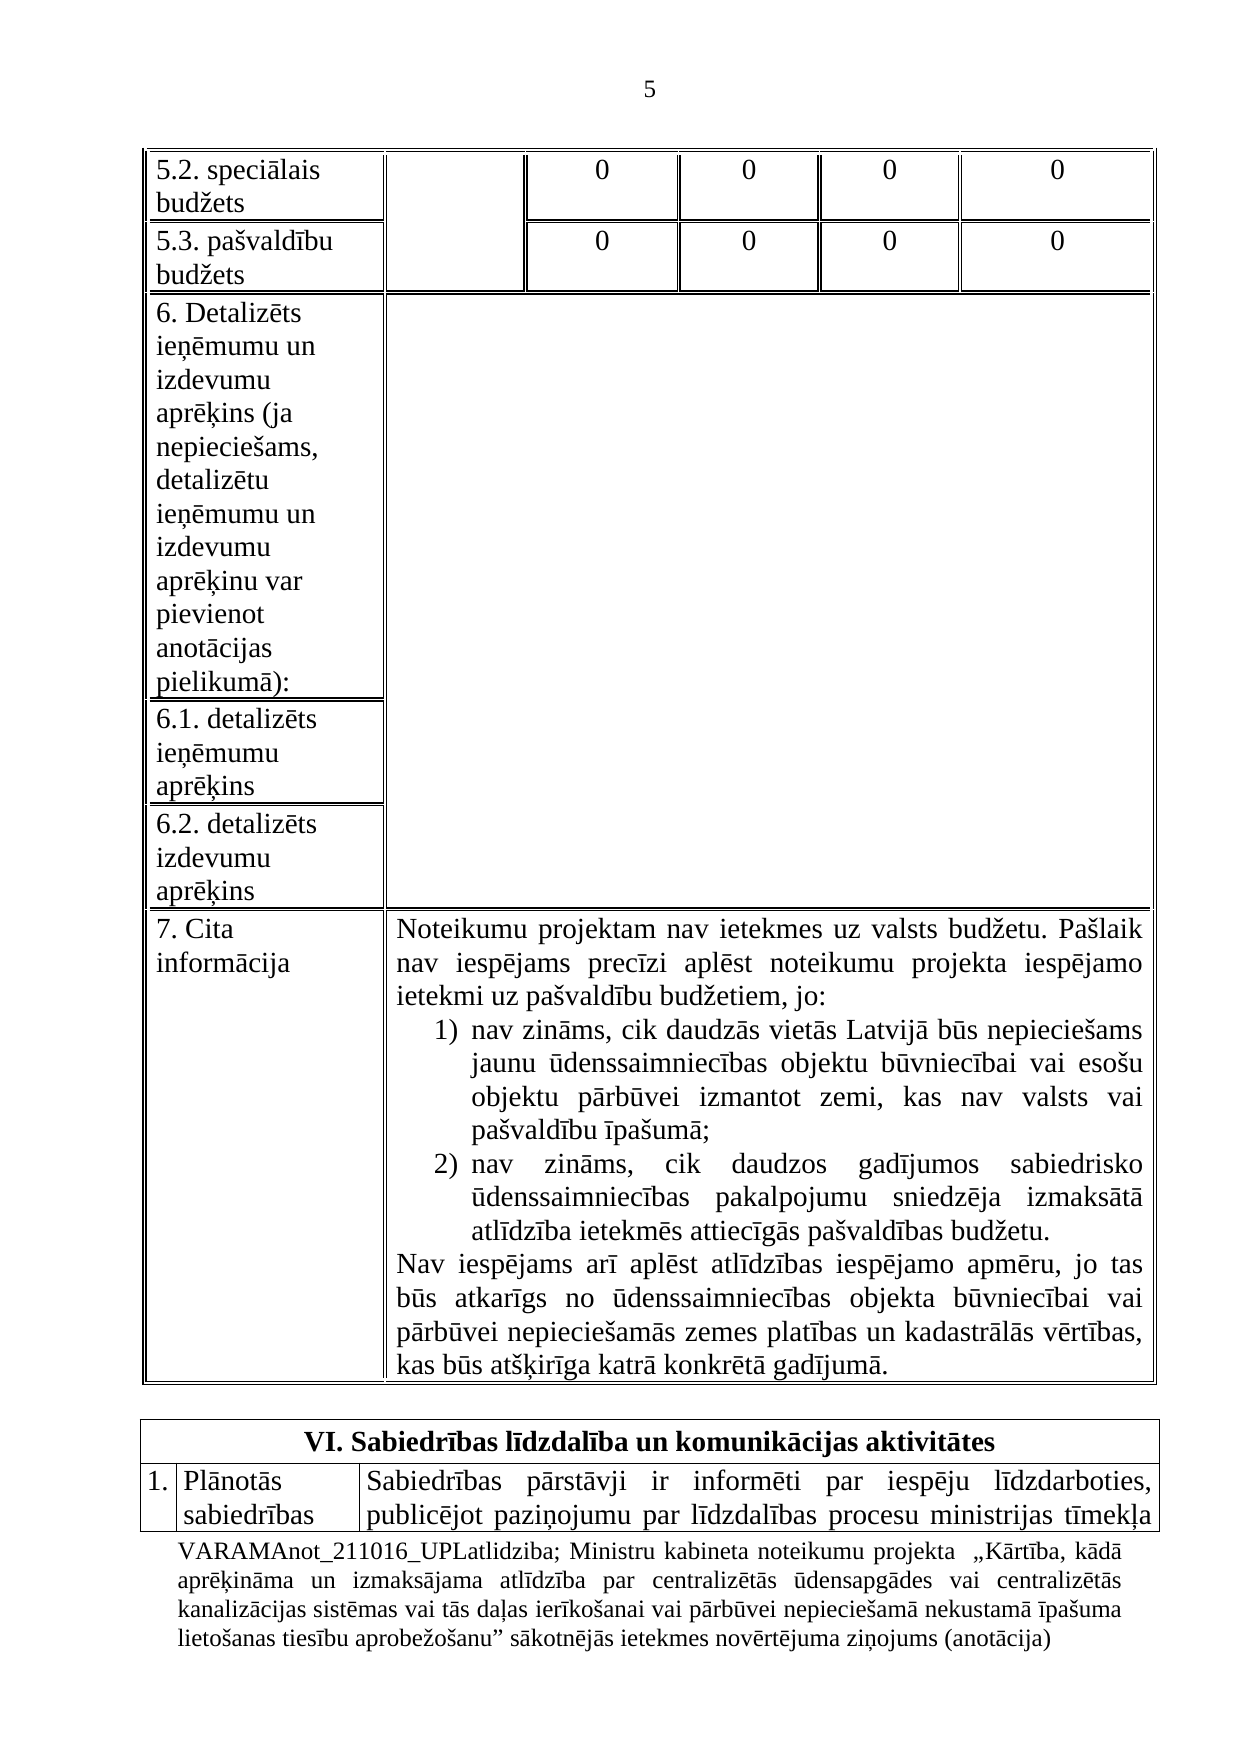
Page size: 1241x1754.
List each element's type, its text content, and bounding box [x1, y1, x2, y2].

table_cell 7. Cita informācija [145, 907, 385, 1381]
table_cell 6.2. detalizēts izdevumu aprēķins [145, 802, 385, 907]
table_cell 1. [141, 1464, 176, 1531]
table_cell 0 [960, 148, 1155, 219]
table_cell Noteikumu projektam nav ietekmes uz valsts budžetu. Pašlaik nav iespējams precīzi aplēst noteikumu projekta iespējamo ietekmi uz pašvaldību budžetiem, jo: nav zināms, cik daudzās vietās Latvijā būs nepieciešams jaunu ūdenssaimniecības objektu būvniecībai vai esošu objektu pārbūvei izmantot zemi, kas nav valsts vai pašvaldību īpašumā; nav zināms, cik daudzos gadījumos sabiedrisko ūdenssaimniecības pakalpojumu sniedzēja izmaksātā atlīdzība ietekmēs attiecīgās pašvaldības budžetu. Nav iespējams arī aplēst atlīdzības iespējamo apmēru, jo tas būs atkarīgs no ūdenssaimniecības objekta būvniecībai vai pārbūvei nepieciešamās zemes platības un kadastrālās vērtības, kas būs atšķirīga katrā konkrētā gadījumā. [385, 907, 1155, 1381]
table_cell 0 [960, 219, 1155, 290]
table_cell 5.3. pašvaldību budžets [145, 219, 385, 290]
table_cell 0 [822, 223, 958, 290]
table_cell 0 [526, 149, 679, 219]
table_header VI. Sabiedrības līdzdalība un komunikācijas aktivitātes [141, 1420, 1159, 1462]
table_cell 5.2. speciālais budžets [145, 148, 385, 219]
table_cell 0 [681, 223, 817, 290]
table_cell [177, 1464, 359, 1531]
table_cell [360, 1464, 1159, 1531]
table_cell 0 [819, 149, 960, 219]
table_cell 0 [679, 152, 819, 219]
table_cell 6.1. detalizēts ieņēmumu aprēķins [145, 697, 385, 802]
table_cell 6. Detalizēts ieņēmumu un izdevumu aprēķins (ja nepieciešams, detalizētu ieņēmumu un izdevumu aprēķinu var pievienot anotācijas pielikumā): [145, 290, 385, 697]
table_cell [385, 290, 1155, 907]
table_cell 0 [528, 223, 677, 290]
